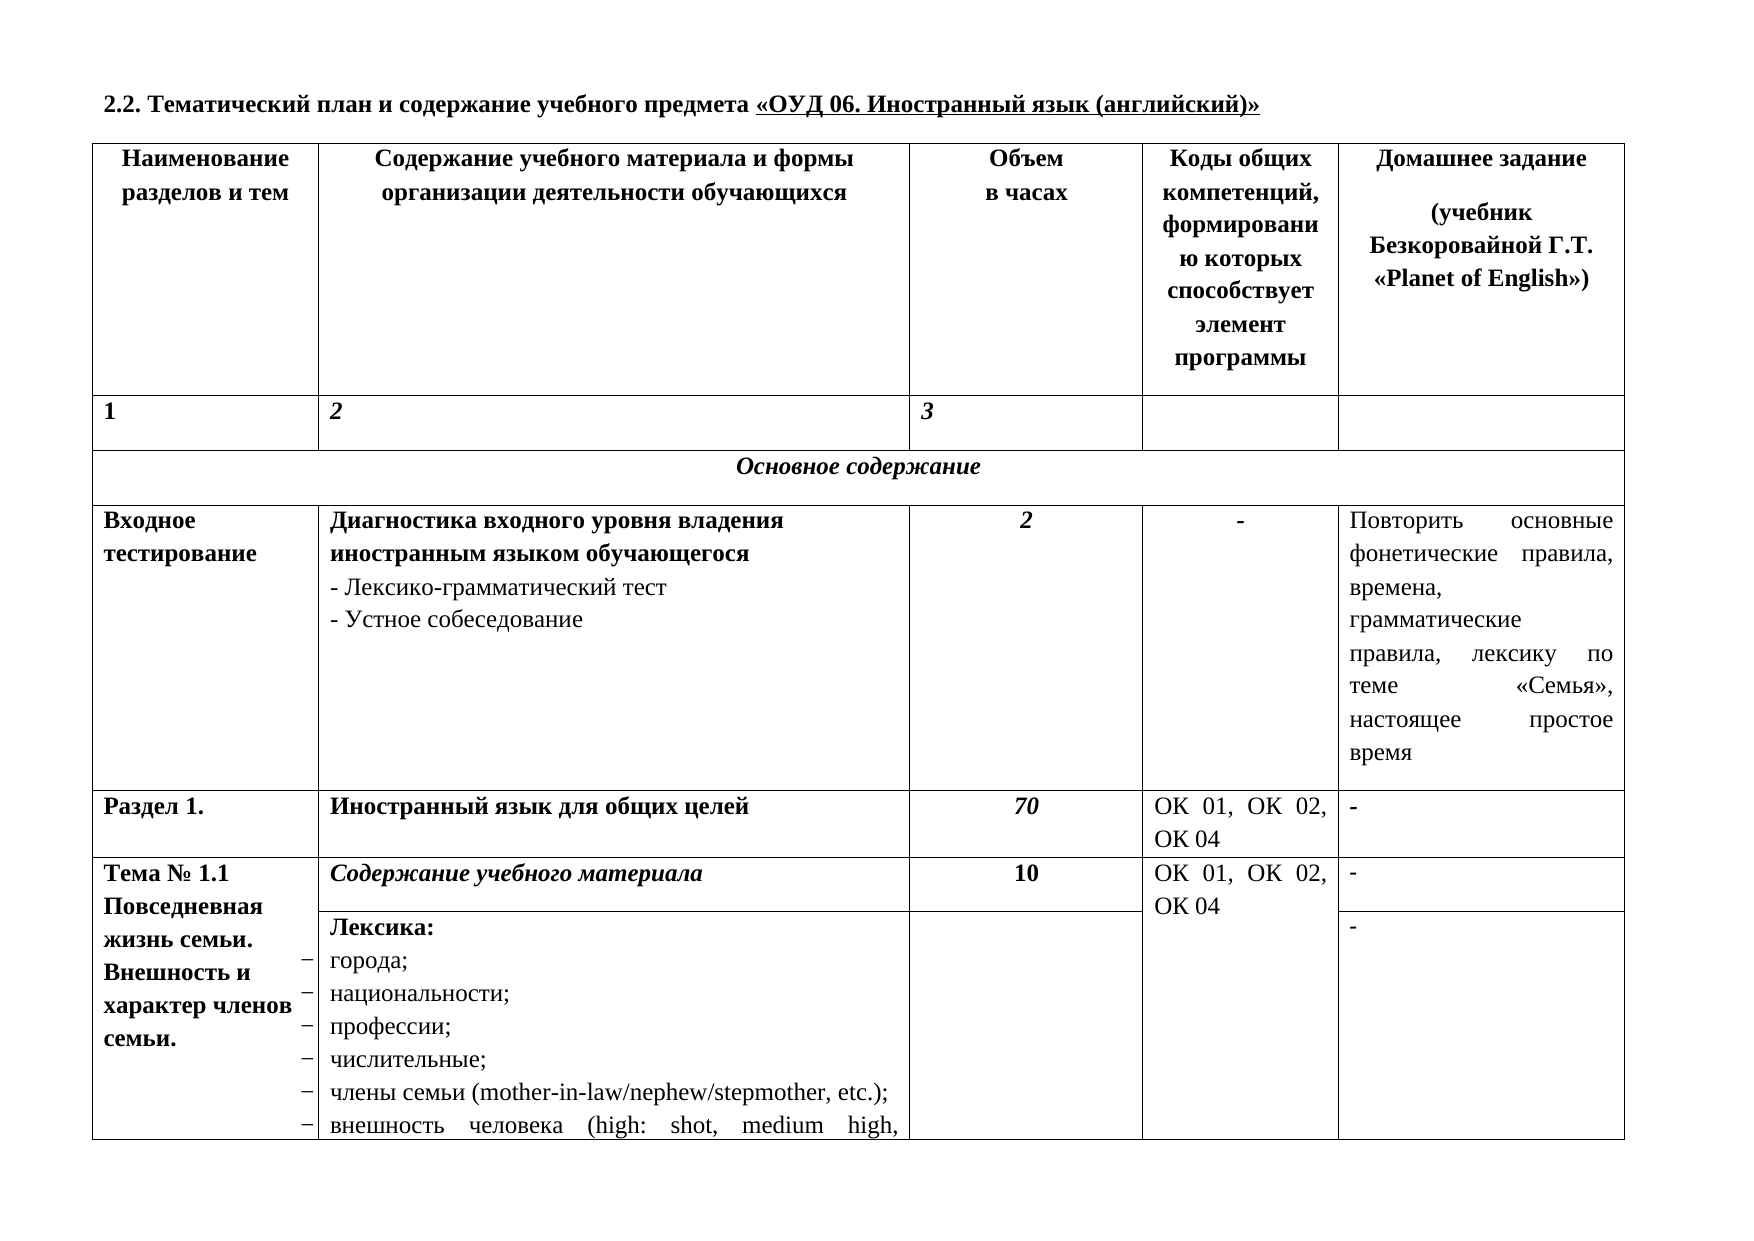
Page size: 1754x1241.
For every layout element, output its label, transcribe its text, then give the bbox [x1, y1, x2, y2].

table_cell - [1143, 506, 1338, 790]
table_header Объем в часах [910, 144, 1142, 395]
table_header Наименование разделов и тем [93, 144, 318, 395]
table_cell Иностранный язык для общих целей [319, 791, 909, 857]
table_cell Диагностика входного уровня владения иностранным языком обучающегося - Лексико-грамматический тест - Устное собеседование [319, 506, 909, 790]
table_cell 70 [910, 791, 1142, 857]
table_cell [1143, 396, 1338, 450]
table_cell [319, 912, 909, 1139]
table_cell Повторить основные фонетические правила, времена, грамматические правила, лексику по теме «Семья», настоящее простое время [1339, 506, 1624, 790]
text 2.2. Тематический план и содержание учебного предмета «ОУД 06. Иностранный язык (английский)» [103, 89, 1636, 117]
table_cell ОК 01, ОК 02, ОК 04 [1143, 858, 1338, 1139]
table_cell Содержание учебного материала [319, 858, 909, 911]
table_cell 1 [93, 396, 318, 450]
table_cell Входное тестирование [93, 506, 318, 790]
table_cell 2 [910, 506, 1142, 790]
table_cell 10 [910, 858, 1142, 911]
table_cell - [1339, 858, 1624, 911]
table_cell [1339, 396, 1624, 450]
table_cell - [1339, 912, 1624, 1139]
table_header Содержание учебного материала и формы организации деятельности обучающихся [319, 144, 909, 395]
table_cell Тема № 1.1 Повседневная жизнь семьи. Внешность и характер членов семьи. [93, 858, 318, 1139]
table_cell Основное содержание [93, 451, 1624, 504]
table_cell [910, 912, 1142, 1139]
table_header Домашнее задание (учебник Безкоровайной Г.Т. «Planet of English») [1339, 144, 1624, 395]
table_cell - [1339, 791, 1624, 857]
table_cell ОК 01, ОК 02, ОК 04 [1143, 791, 1338, 857]
table_cell 2 [319, 396, 909, 450]
table_cell Раздел 1. [93, 791, 318, 857]
table_header Коды общих компетенций, формированию которых способствует элемент программы [1143, 144, 1338, 395]
table_cell 3 [910, 396, 1142, 450]
